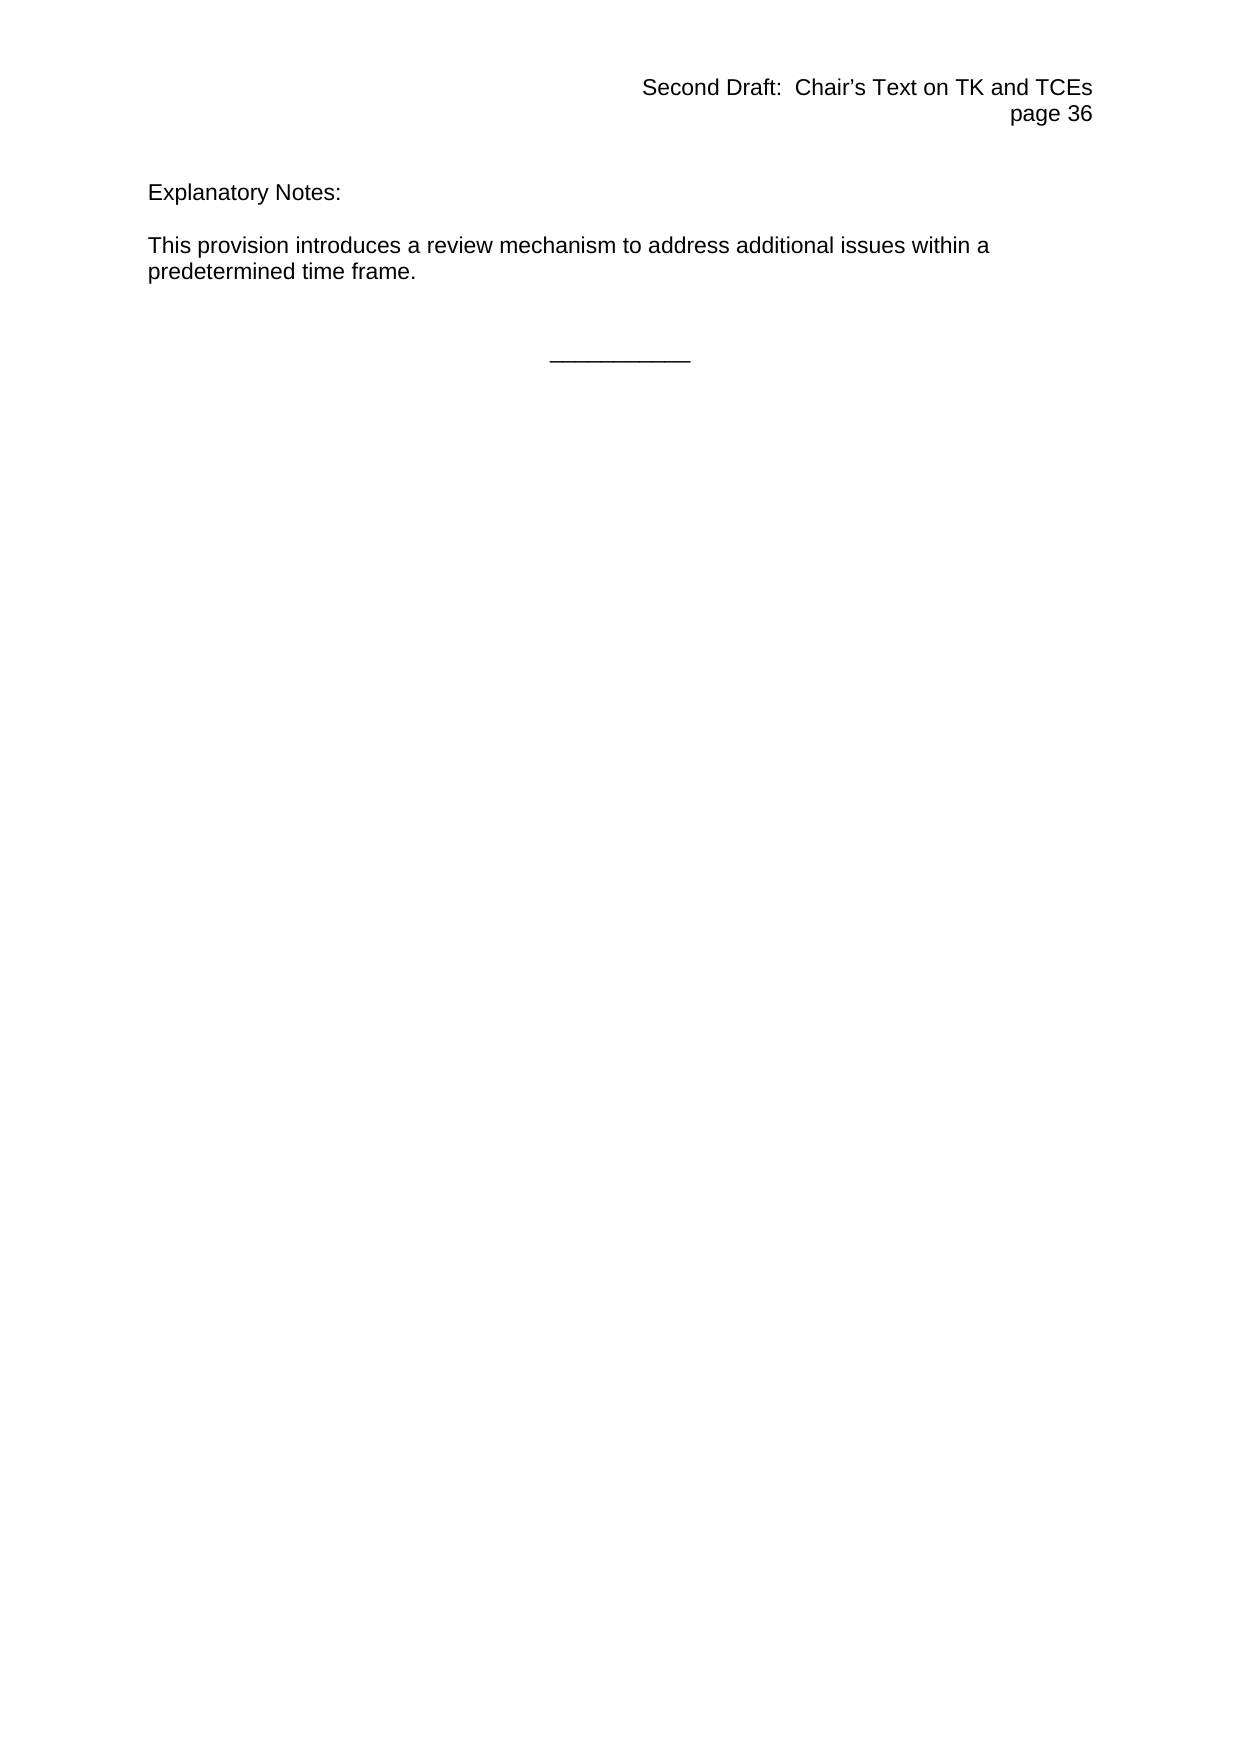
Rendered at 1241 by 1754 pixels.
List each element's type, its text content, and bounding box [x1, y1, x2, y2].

text ___________ [148, 337, 1093, 364]
text This provision introduces a review mechanism to address additional issues within a predetermined time frame. [148, 232, 1093, 285]
text Explanatory Notes: [148, 179, 1093, 206]
